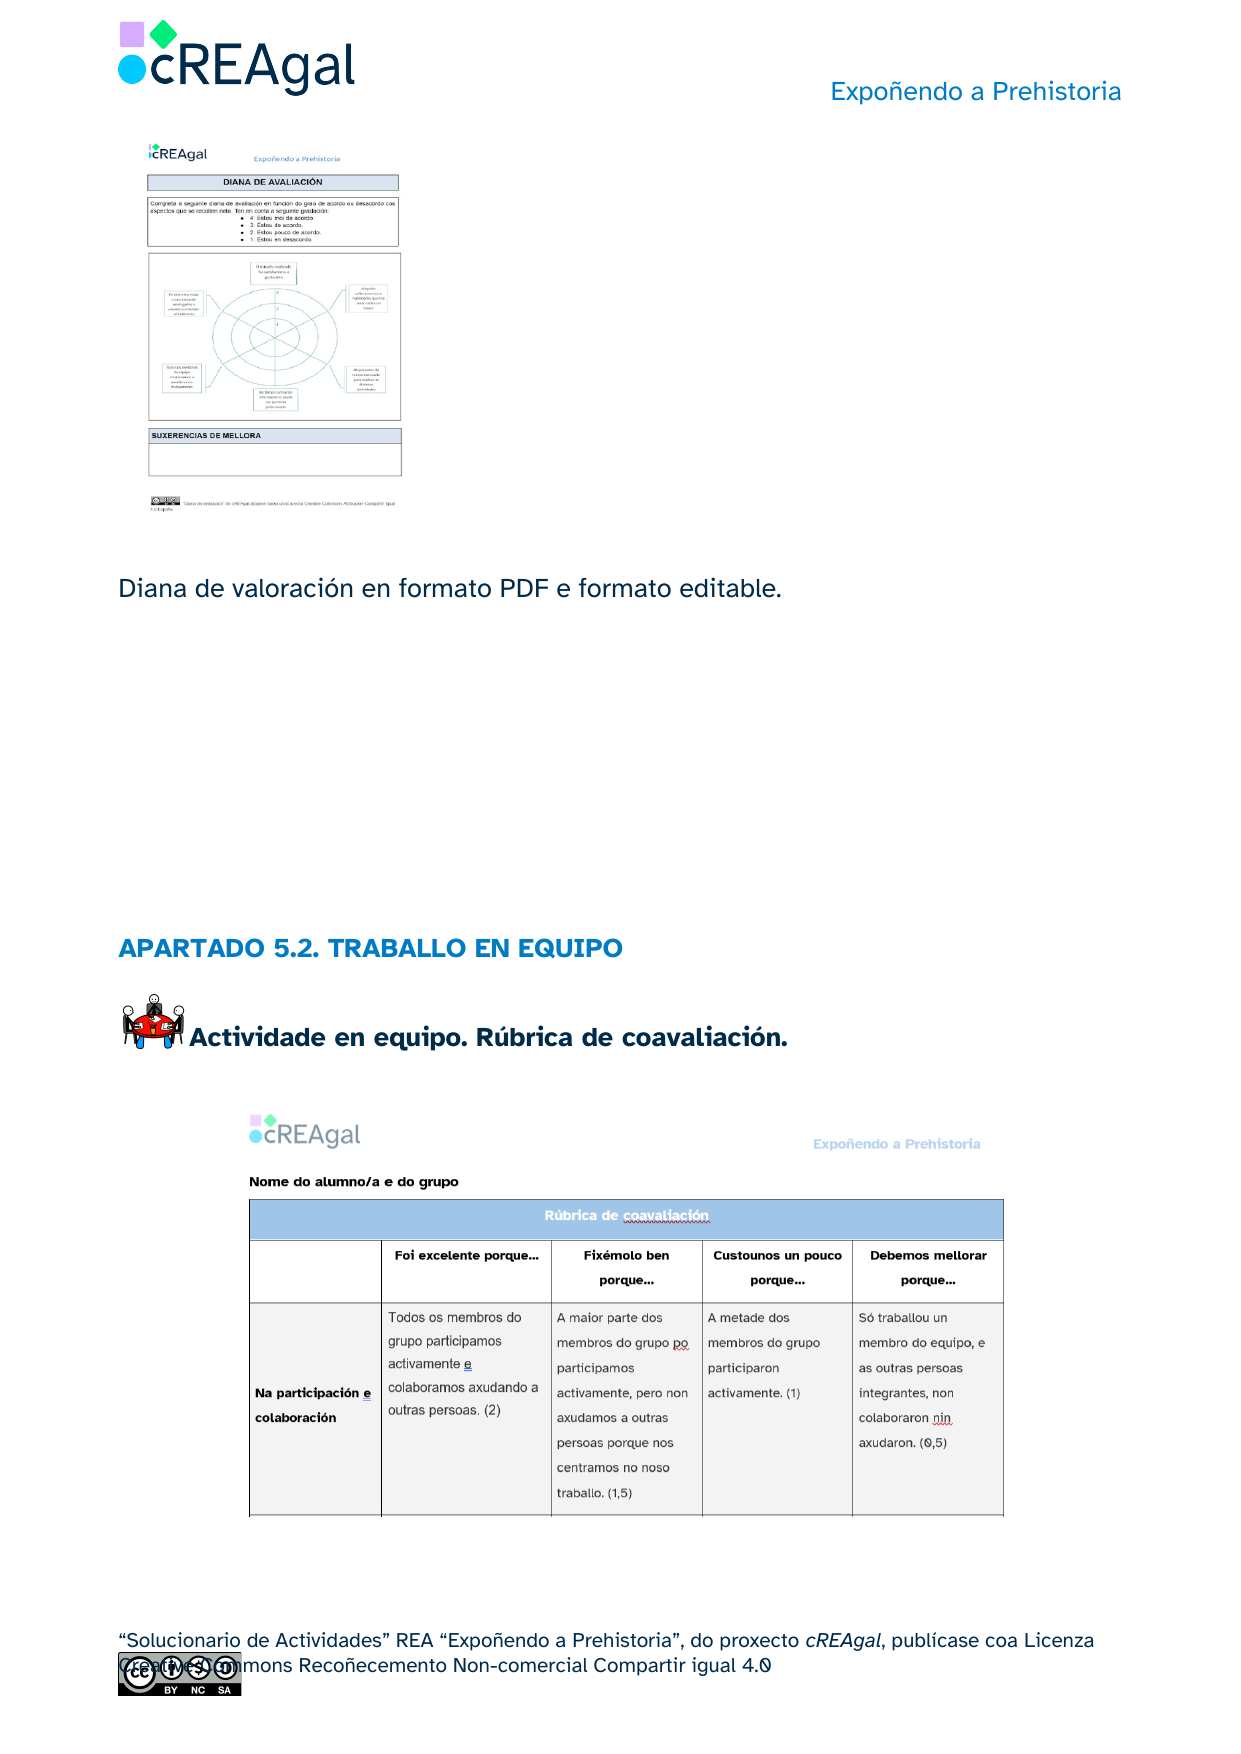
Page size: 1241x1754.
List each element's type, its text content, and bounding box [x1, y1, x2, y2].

picture [118, 1652, 242, 1696]
text Actividade en equipo. Rúbrica de coavaliación. [118, 1021, 1122, 1094]
picture [118, 20, 355, 96]
picture [118, 118, 429, 517]
text APARTADO 5.2. TRABALLO EN EQUIPO [118, 931, 1122, 1004]
picture [212, 1111, 1028, 1517]
text Diana de valoración en formato PDF e formato editable. [118, 572, 1122, 645]
picture [118, 986, 189, 1057]
